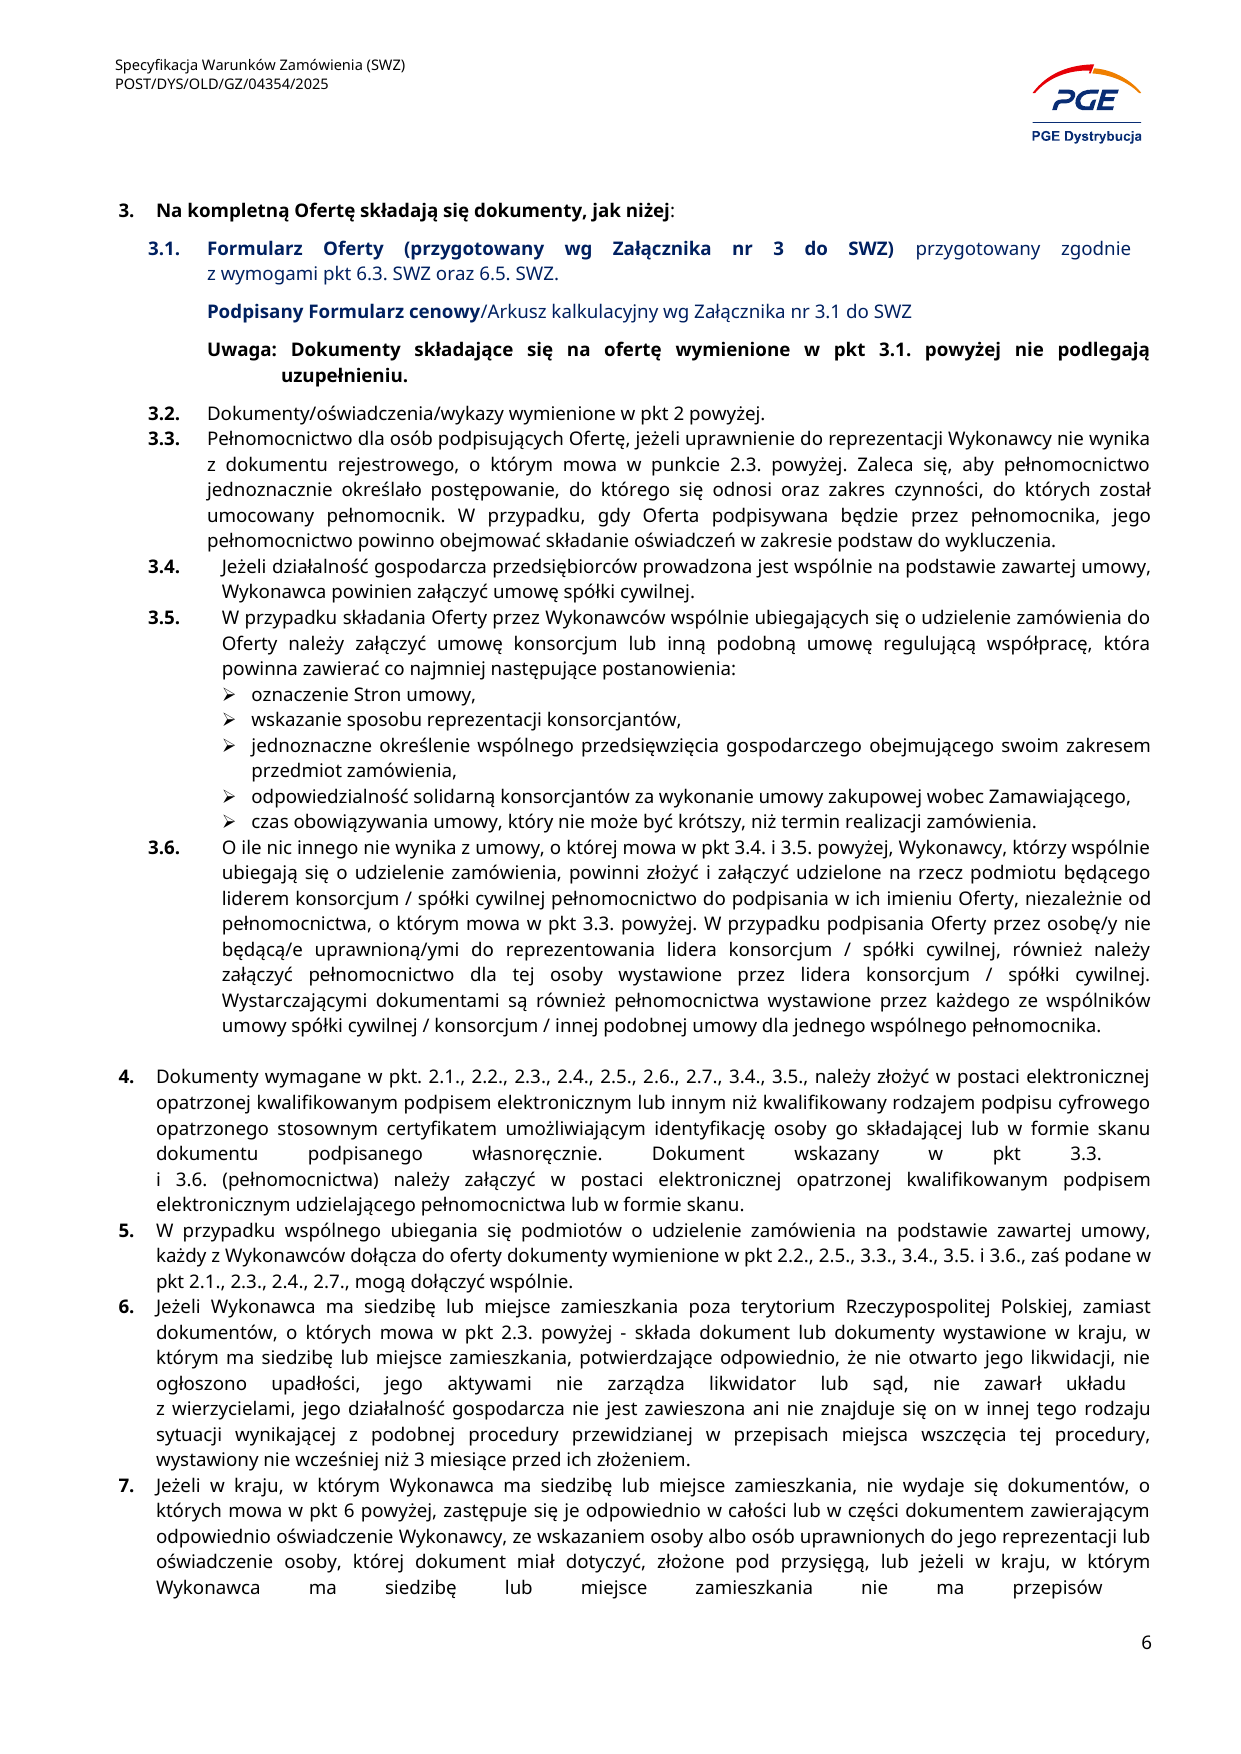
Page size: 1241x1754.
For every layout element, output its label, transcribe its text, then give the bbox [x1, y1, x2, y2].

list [118, 1472, 1152, 1600]
list Pełnomocnictwo dla osób podpisujących Ofertę, jeżeli uprawnienie do reprezentacji Wykonawcy nie wynika z dokumentu rejestrowego, o którym mowa w punkcie 2.3. powyżej. Zaleca się, aby pełnomocnictwo jednoznacznie określało postępowanie, do którego się odnosi oraz zakres czynności, do których został umocowany pełnomocnik. W przypadku, gdy Oferta podpisywana będzie przez pełnomocnika, jego pełnomocnictwo powinno obejmować składanie oświadczeń w zakresie podstaw do wykluczenia. [148, 426, 1152, 553]
list Jeżeli działalność gospodarcza przedsiębiorców prowadzona jest wspólnie na podstawie zawartej umowy, Wykonawca powinien załączyć umowę spółki cywilnej. [148, 553, 1152, 604]
list jednoznaczne określenie wspólnego przedsięwzięcia gospodarczego obejmującego swoim zakresem przedmiot zamówienia, [222, 732, 1152, 783]
list W przypadku składania Oferty przez Wykonawców wspólnie ubiegających się o udzielenie zamówienia do Oferty należy załączyć umowę konsorcjum lub inną podobną umowę regulującą współpracę, która powinna zawierać co najmniej następujące postanowienia: [148, 604, 1152, 681]
list Dokumenty wymagane w pkt. 2.1., 2.2., 2.3., 2.4., 2.5., 2.6., 2.7., 3.4., 3.5., należy złożyć w postaci elektronicznej opatrzonej kwalifikowanym podpisem elektronicznym lub innym niż kwalifikowany rodzajem podpisu cyfrowego opatrzonego stosownym certyfikatem umożliwiającym identyfikację osoby go składającej lub w formie skanu dokumentu podpisanego własnoręcznie. Dokument wskazany w pkt 3.3. i 3.6. (pełnomocnictwa) należy załączyć w postaci elektronicznej opatrzonej kwalifikowanym podpisem elektronicznym udzielającego pełnomocnictwa lub w formie skanu. [118, 1064, 1152, 1217]
text Uwaga: Dokumenty składające się na ofertę wymienione w pkt 3.1. powyżej nie podlegają uzupełnieniu. [207, 337, 1152, 388]
list czas obowiązywania umowy, który nie może być krótszy, niż termin realizacji zamówienia. [222, 808, 1152, 834]
list Na kompletną Ofertę składają się dokumenty, jak niżej: [118, 197, 1152, 223]
list W przypadku wspólnego ubiegania się podmiotów o udzielenie zamówienia na podstawie zawartej umowy, każdy z Wykonawców dołącza do oferty dokumenty wymienione w pkt 2.2., 2.5., 3.3., 3.4., 3.5. i 3.6., zaś podane w pkt 2.1., 2.3., 2.4., 2.7., mogą dołączyć wspólnie. [118, 1217, 1152, 1293]
list O ile nic innego nie wynika z umowy, o której mowa w pkt 3.4. i 3.5. powyżej, Wykonawcy, którzy wspólnie ubiegają się o udzielenie zamówienia, powinni złożyć i załączyć udzielone na rzecz podmiotu będącego liderem konsorcjum / spółki cywilnej pełnomocnictwo do podpisania w ich imieniu Oferty, niezależnie od pełnomocnictwa, o którym mowa w pkt 3.3. powyżej. W przypadku podpisania Oferty przez osobę/y nie będącą/e uprawnioną/ymi do reprezentowania lidera konsorcjum / spółki cywilnej, również należy załączyć pełnomocnictwo dla tej osoby wystawione przez lidera konsorcjum / spółki cywilnej. Wystarczającymi dokumentami są również pełnomocnictwa wystawione przez każdego ze wspólników umowy spółki cywilnej / konsorcjum / innej podobnej umowy dla jednego wspólnego pełnomocnika. [148, 834, 1152, 1038]
text Podpisany Formularz cenowy/Arkusz kalkulacyjny wg Załącznika nr 3.1 do SWZ [207, 299, 1152, 324]
list odpowiedzialność solidarną konsorcjantów za wykonanie umowy zakupowej wobec Zamawiającego, [222, 783, 1152, 808]
list wskazanie sposobu reprezentacji konsorcjantów, [222, 706, 1152, 732]
list Formularz Oferty (przygotowany wg Załącznika nr 3 do SWZ) przygotowany zgodnie z wymogami pkt 6.3. SWZ oraz 6.5. SWZ. [148, 235, 1152, 286]
list Jeżeli Wykonawca ma siedzibę lub miejsce zamieszkania poza terytorium Rzeczypospolitej Polskiej, zamiast dokumentów, o których mowa w pkt 2.3. powyżej - składa dokument lub dokumenty wystawione w kraju, w którym ma siedzibę lub miejsce zamieszkania, potwierdzające odpowiednio, że nie otwarto jego likwidacji, nie ogłoszono upadłości, jego aktywami nie zarządza likwidator lub sąd, nie zawarł układu z wierzycielami, jego działalność gospodarcza nie jest zawieszona ani nie znajduje się on w innej tego rodzaju sytuacji wynikającej z podobnej procedury przewidzianej w przepisach miejsca wszczęcia tej procedury, wystawiony nie wcześniej niż 3 miesiące przed ich złożeniem. [118, 1293, 1152, 1472]
list oznaczenie Stron umowy, [222, 681, 1152, 706]
list Dokumenty/oświadczenia/wykazy wymienione w pkt 2 powyżej. [148, 400, 1152, 426]
